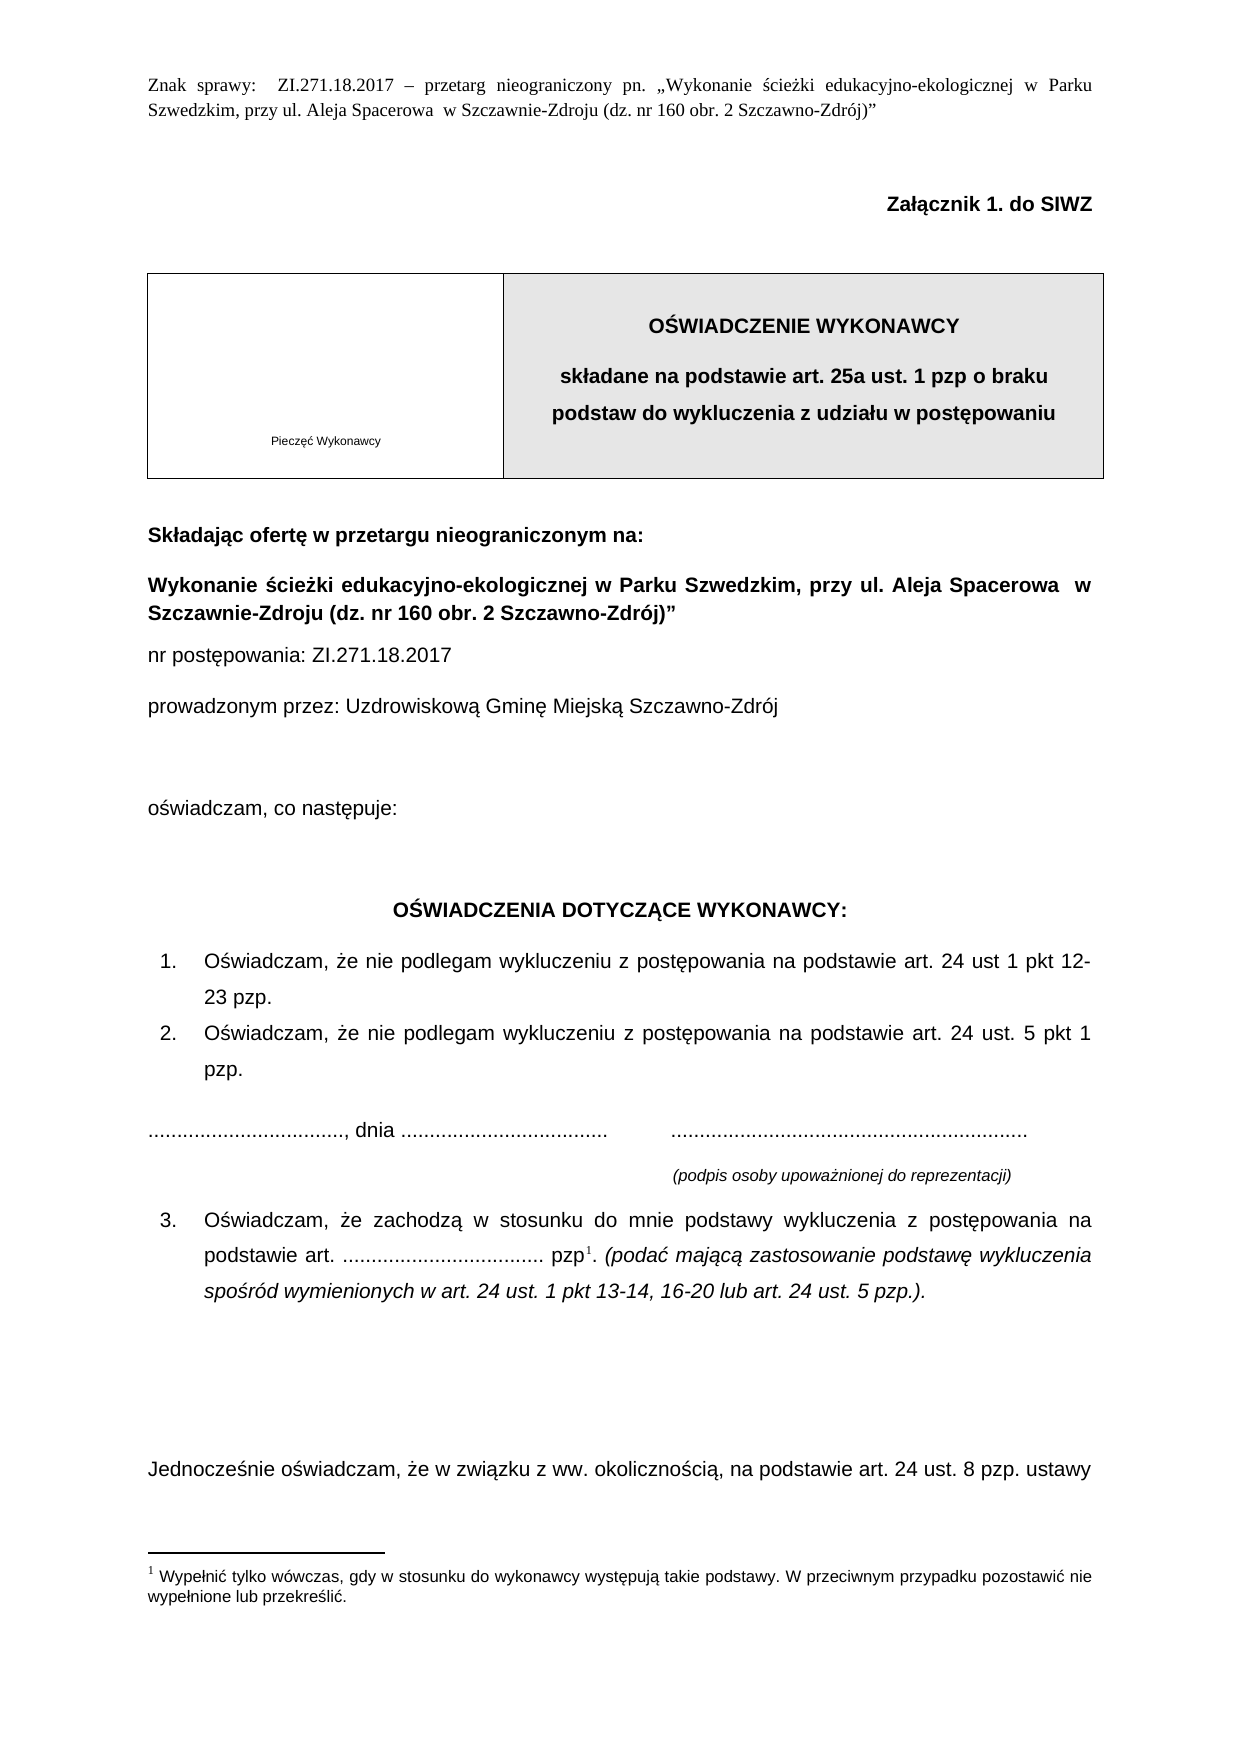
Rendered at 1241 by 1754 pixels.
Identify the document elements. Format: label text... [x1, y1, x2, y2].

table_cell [140, 1442, 1100, 1481]
table_header Załącznik 1. do SIWZ [140, 176, 1100, 244]
table_header Pieczęć Wykonawcy [148, 274, 503, 478]
table_header Składając ofertę w przetargu nieograniczonym na: Wykonanie ścieżki edukacyjno-ekologicznej w Parku Szwedzkim, przy ul. Aleja Spacerowa w Szczawnie-Zdroju (dz. nr 160 obr. 2 Szczawno-Zdrój)” nr postępowania: ZI.271.18.2017 prowadzonym przez: Uzdrowiskową Gminę Miejską Szczawno-Zdrój oświadczam, co następuje: OŚWIADCZENIA DOTYCZĄCE WYKONAWCY: 1. Oświadczam, że nie podlegam wykluczeniu z postępowania na podstawie art. 24 ust 1 pkt 12-23 pzp. 2. Oświadczam, że nie podlegam wykluczeniu z postępowania na podstawie art. 24 ust. 5 pkt 1 pzp. .................................., dnia .................................... .............................................................. (podpis osoby upoważnionej do reprezentacji) 3. Oświadczam, że zachodzą w stosunku do mnie podstawy wykluczenia z postępowania na podstawie art. ................................... pzp. (podać mającą zastosowanie podstawę wykluczenia spośród wymienionych w art. 24 ust. 1 pkt 13-14, 16-20 lub art. 24 ust. 5 pzp.). [140, 508, 1100, 1442]
table_header OŚWIADCZENIE WYKONAWCY składane na podstawie art. 25a ust. 1 pzp o braku podstaw do wykluczenia z udziału w postępowaniu [504, 274, 1103, 478]
